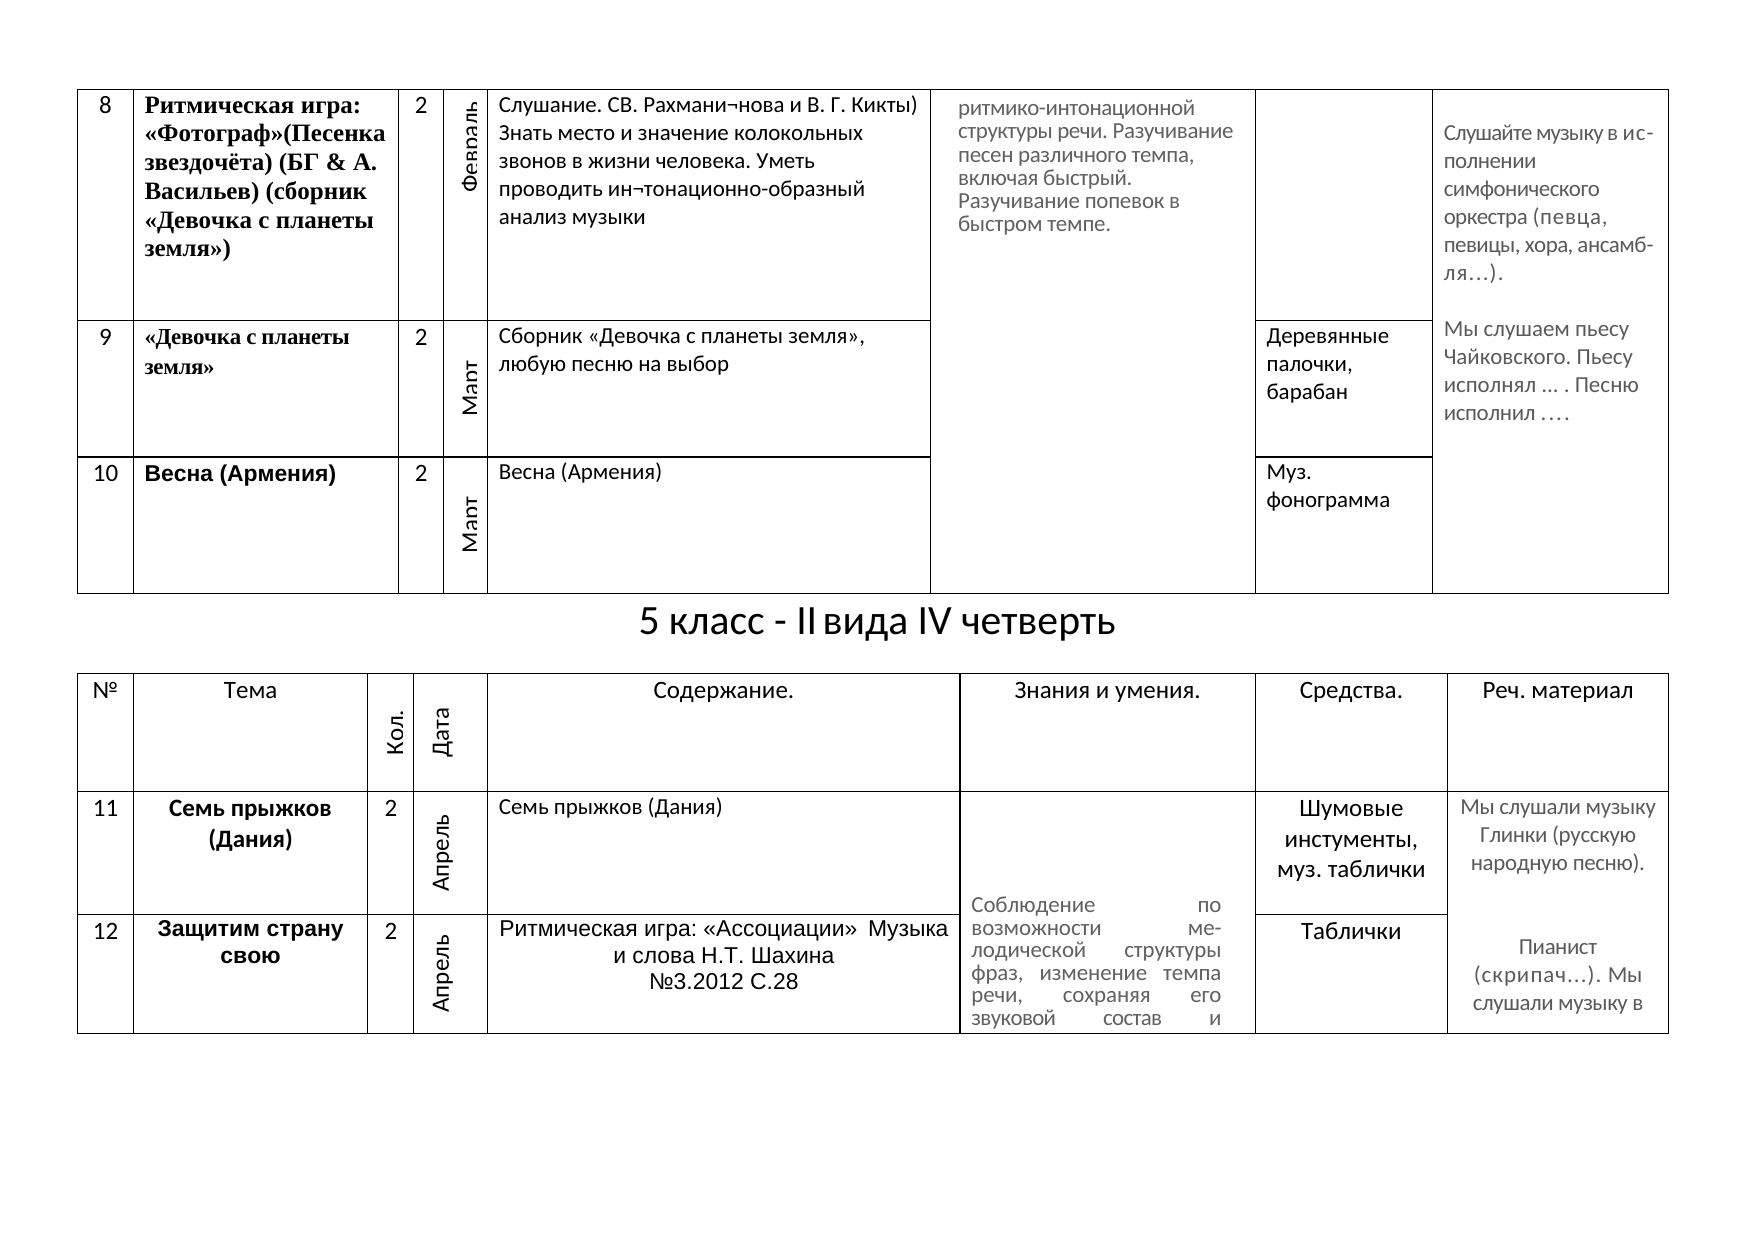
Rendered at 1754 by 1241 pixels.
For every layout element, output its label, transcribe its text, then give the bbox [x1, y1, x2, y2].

table_cell [1256, 90, 1432, 320]
table_cell Март [444, 458, 487, 593]
table_cell Весна (Армения) [134, 458, 398, 593]
table_cell Апрель [414, 915, 487, 1032]
table_cell 2 [368, 792, 413, 914]
table_cell Апрель [414, 792, 487, 914]
table_header Знания и умения. [961, 674, 1255, 791]
table_cell 8 [78, 90, 133, 320]
text 5 класс - II вида IV четверть [89, 594, 1665, 645]
table_cell 12 [78, 915, 133, 1032]
table_cell Ритмическая игра: «Ассоциации» Музыка и слова Н.Т. Шахина №3.2012 С.28 [488, 915, 959, 1032]
table_cell 2 [399, 458, 443, 593]
table_cell Февраль [444, 90, 487, 320]
table_header Реч. материал [1448, 674, 1668, 791]
table_cell Муз. фонограмма [1256, 458, 1432, 593]
table_cell 9 [78, 321, 133, 456]
table_cell Соблюдение по возможности мелодической структуры фраз, изменение темпа речи, сохраняя его звуковой состав и ритмико-интонационную структуру. - На середине зала Вальсовый шаг; Вальс дорожка; «Окно»; Балансе; Совершенствование ранее изученных элементов народного танца («Веревочка», «Моталочка», «Гармошка», «Сценический бег», «Повороты»); Дробные ходы – а) с двойным ударом стопы; б) с ударом каблука и полупальцев; в) с поскоком; г) с продвижением вперед и в сторону. [961, 792, 1255, 1032]
table_header Дата [414, 674, 487, 791]
table_cell Шумовые инстументы, муз. таблички [1256, 792, 1447, 914]
table_cell Март [444, 321, 487, 456]
table_header Кол. [368, 674, 413, 791]
table_header № [78, 674, 133, 791]
table_cell Семь прыжков (Дания) [134, 792, 367, 914]
table_cell 2 [399, 321, 443, 456]
table_cell Сборник «Девочка с планеты земля», любую песню на выбор [488, 321, 930, 456]
table_cell Слушание. СВ. Рахмани¬нова и В. Г. Кикты) Знать место и значение колокольных звонов в жизни человека. Уметь проводить ин¬тонационно-образный анализ музыки [488, 90, 930, 320]
table_cell «Девочка с планеты земля» [134, 321, 398, 456]
table_cell 10 [78, 458, 133, 593]
table_cell Таблички [1256, 915, 1447, 1032]
table_cell 2 [399, 90, 443, 320]
table_cell Ритмическая игра: «Фотограф»(Песенка звездочёта) (БГ & А. Васильев) (сборник «Девочка с планеты земля») [134, 90, 398, 320]
table_cell Весна (Армения) [488, 458, 930, 593]
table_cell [931, 90, 1255, 593]
table_cell Мы слушали музыку Глинки (русскую народную песню). Пианист (скрипач...). Мы слушали музыку в исполнении оркестра народных инструментов. Исполняйте песню легко, быстро (...). Как называется песня (пьеса)? Назовите автора.* Кто автор песни? Какой характер песни? [1448, 792, 1668, 1032]
table_header Тема [134, 674, 367, 791]
table_cell Семь прыжков (Дания) [488, 792, 959, 914]
table_cell Защитим страну свою [134, 915, 367, 1032]
table_header Средства. [1256, 674, 1447, 791]
table_cell Деревянные палочки, барабан [1256, 321, 1432, 456]
table_cell 2 [368, 915, 413, 1032]
table_header Содержание. [488, 674, 959, 791]
table_cell 11 [78, 792, 133, 914]
